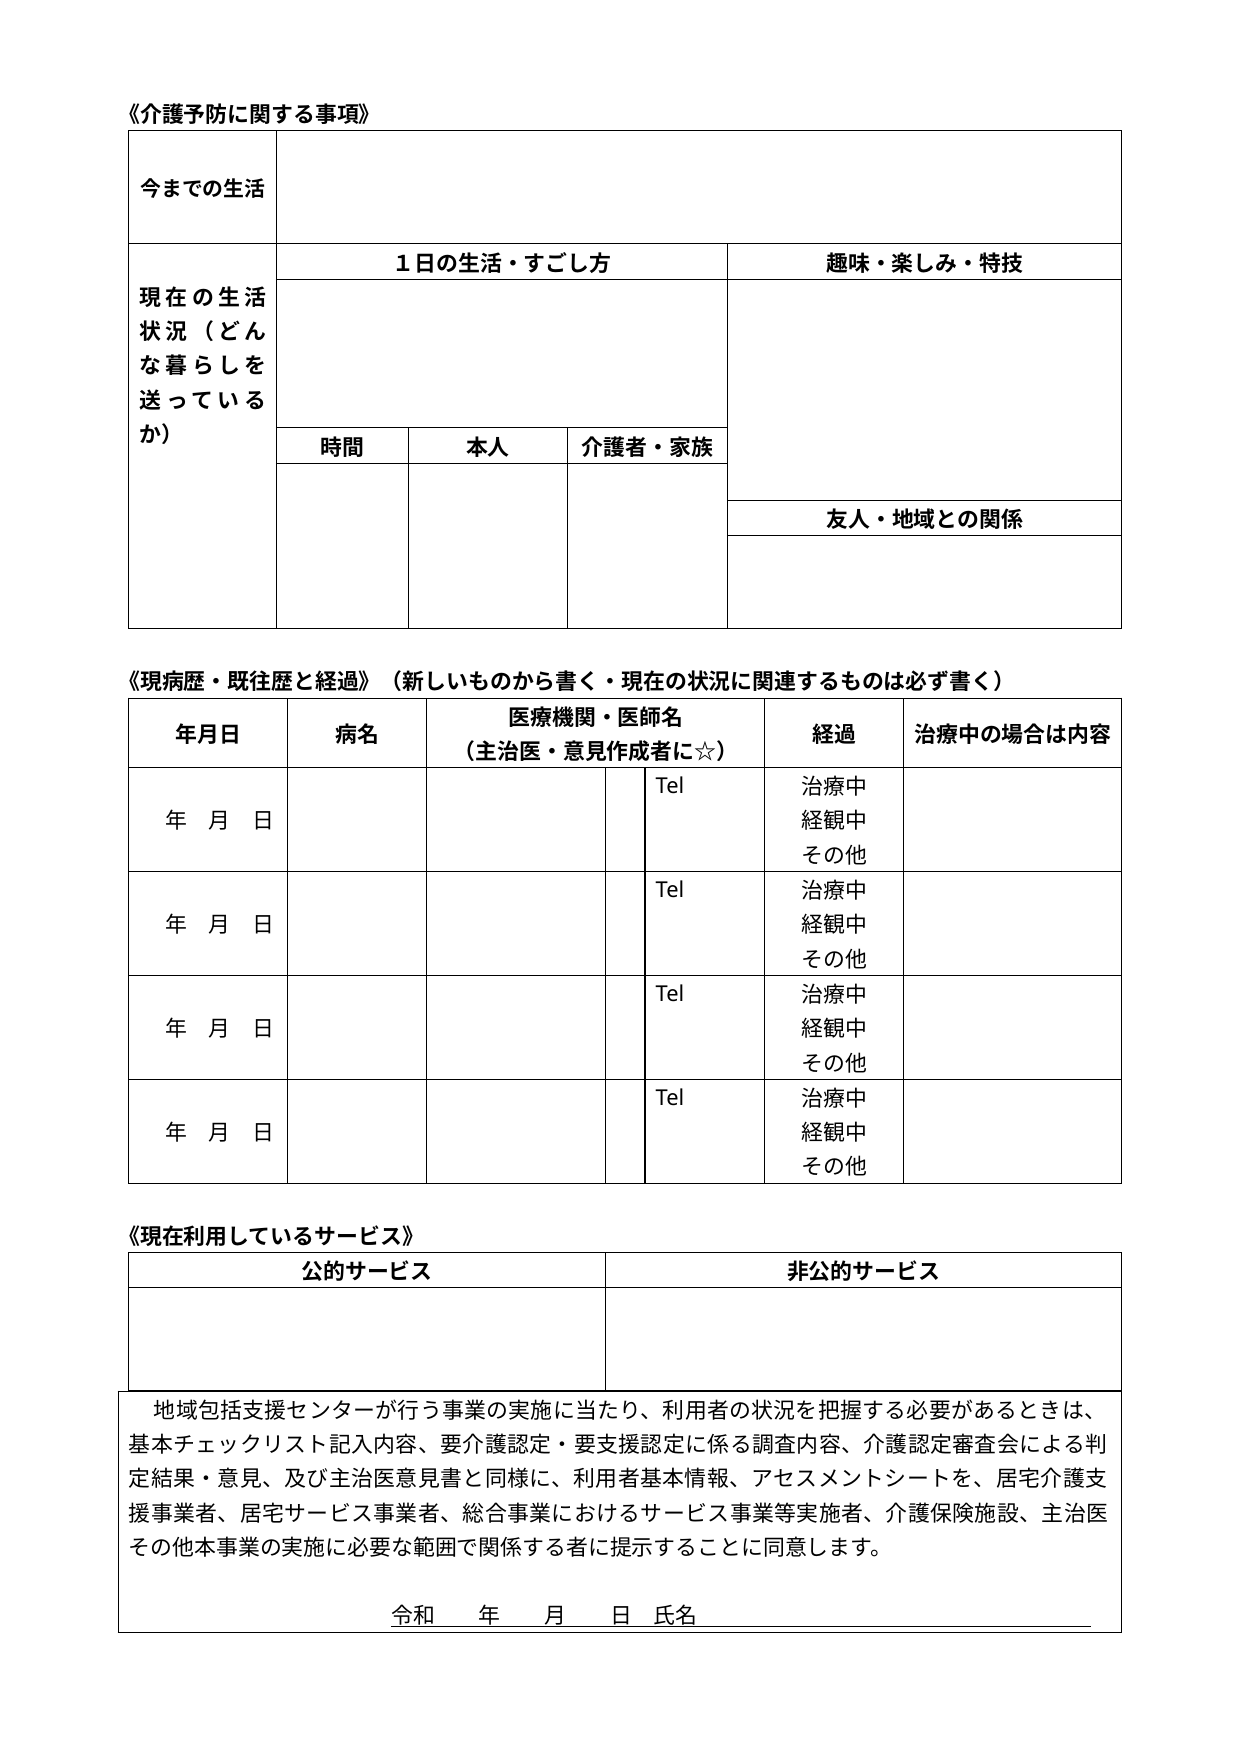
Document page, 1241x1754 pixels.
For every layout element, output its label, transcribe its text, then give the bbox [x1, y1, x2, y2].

table_cell 治療中 経観中 その他 [765, 1080, 903, 1182]
table_cell [277, 280, 727, 427]
table_header [277, 131, 1121, 243]
table_cell 介護者・家族 [568, 428, 727, 463]
table_cell [904, 768, 1121, 871]
text 《現病歴・既往歴と経過》（新しいものから書く・現在の状況に関連するものは必ず書く） [118, 663, 1122, 697]
table_cell 本人 [409, 428, 567, 463]
text 《現在利用しているサービス》 [118, 1218, 1122, 1252]
table_cell 治療中 経観中 その他 [765, 976, 903, 1078]
table_cell [409, 464, 567, 628]
table_cell [288, 768, 426, 871]
table_header 医療機関・医師名 （主治医・意見作成者に☆） [427, 699, 764, 767]
table_cell 友人・地域との関係 [728, 501, 1121, 535]
table_cell [728, 280, 1121, 500]
table_header 非公的サービス [606, 1253, 1121, 1287]
table_cell [427, 768, 605, 871]
table_cell 治療中 経観中 その他 [765, 872, 903, 975]
table_cell [288, 1080, 426, 1182]
table_cell [427, 872, 605, 975]
table_cell [277, 464, 408, 628]
table_cell 年 月 日 [129, 1080, 287, 1182]
table_cell Tel [646, 872, 764, 975]
table_header 今までの生活 [129, 131, 276, 243]
table_header 年月日 [129, 699, 287, 767]
table_cell 治療中 経観中 その他 [765, 768, 903, 871]
table_cell Tel [646, 976, 764, 1078]
table_cell 趣味・楽しみ・特技 [728, 244, 1121, 279]
table_header 経過 [765, 699, 903, 767]
table_cell 年 月 日 [129, 768, 287, 871]
table_cell [606, 1288, 1121, 1390]
table_header 治療中の場合は内容 [904, 699, 1121, 767]
table_cell [427, 976, 605, 1078]
table_cell [606, 1080, 644, 1182]
table_cell Tel [646, 768, 764, 871]
table_cell 現在の生活状況（どんな暮らしを送っているか） [129, 244, 276, 628]
table_cell 時間 [277, 428, 408, 463]
table_cell [728, 536, 1121, 628]
table_cell [606, 872, 644, 975]
text 《介護予防に関する事項》 [118, 96, 1122, 130]
table_cell [606, 768, 644, 871]
table_cell [568, 464, 727, 628]
table_cell 年 月 日 [129, 976, 287, 1078]
table_cell [904, 872, 1121, 975]
table_cell １日の生活・すごし方 [277, 244, 727, 279]
table_header 地域包括支援センターが行う事業の実施に当たり、利用者の状況を把握する必要があるときは、基本チェックリスト記入内容、要介護認定・要支援認定に係る調査内容、介護認定審査会による判定結果・意見、及び主治医意見書と同様に、利用者基本情報、アセスメントシートを、居宅介護支援事業者、居宅サービス事業者、総合事業におけるサービス事業等実施者、介護保険施設、主治医その他本事業の実施に必要な範囲で関係する者に提示することに同意します。 令和 年 月 日 氏名 [119, 1392, 1121, 1632]
table_cell [288, 976, 426, 1078]
table_cell [288, 872, 426, 975]
table_cell [904, 976, 1121, 1078]
table_cell [606, 976, 644, 1078]
table_cell [904, 1080, 1121, 1182]
table_cell 年 月 日 [129, 872, 287, 975]
table_header 公的サービス [129, 1253, 605, 1287]
table_cell Tel [646, 1080, 764, 1182]
table_cell [129, 1288, 605, 1390]
table_header 病名 [288, 699, 426, 767]
table_cell [427, 1080, 605, 1182]
